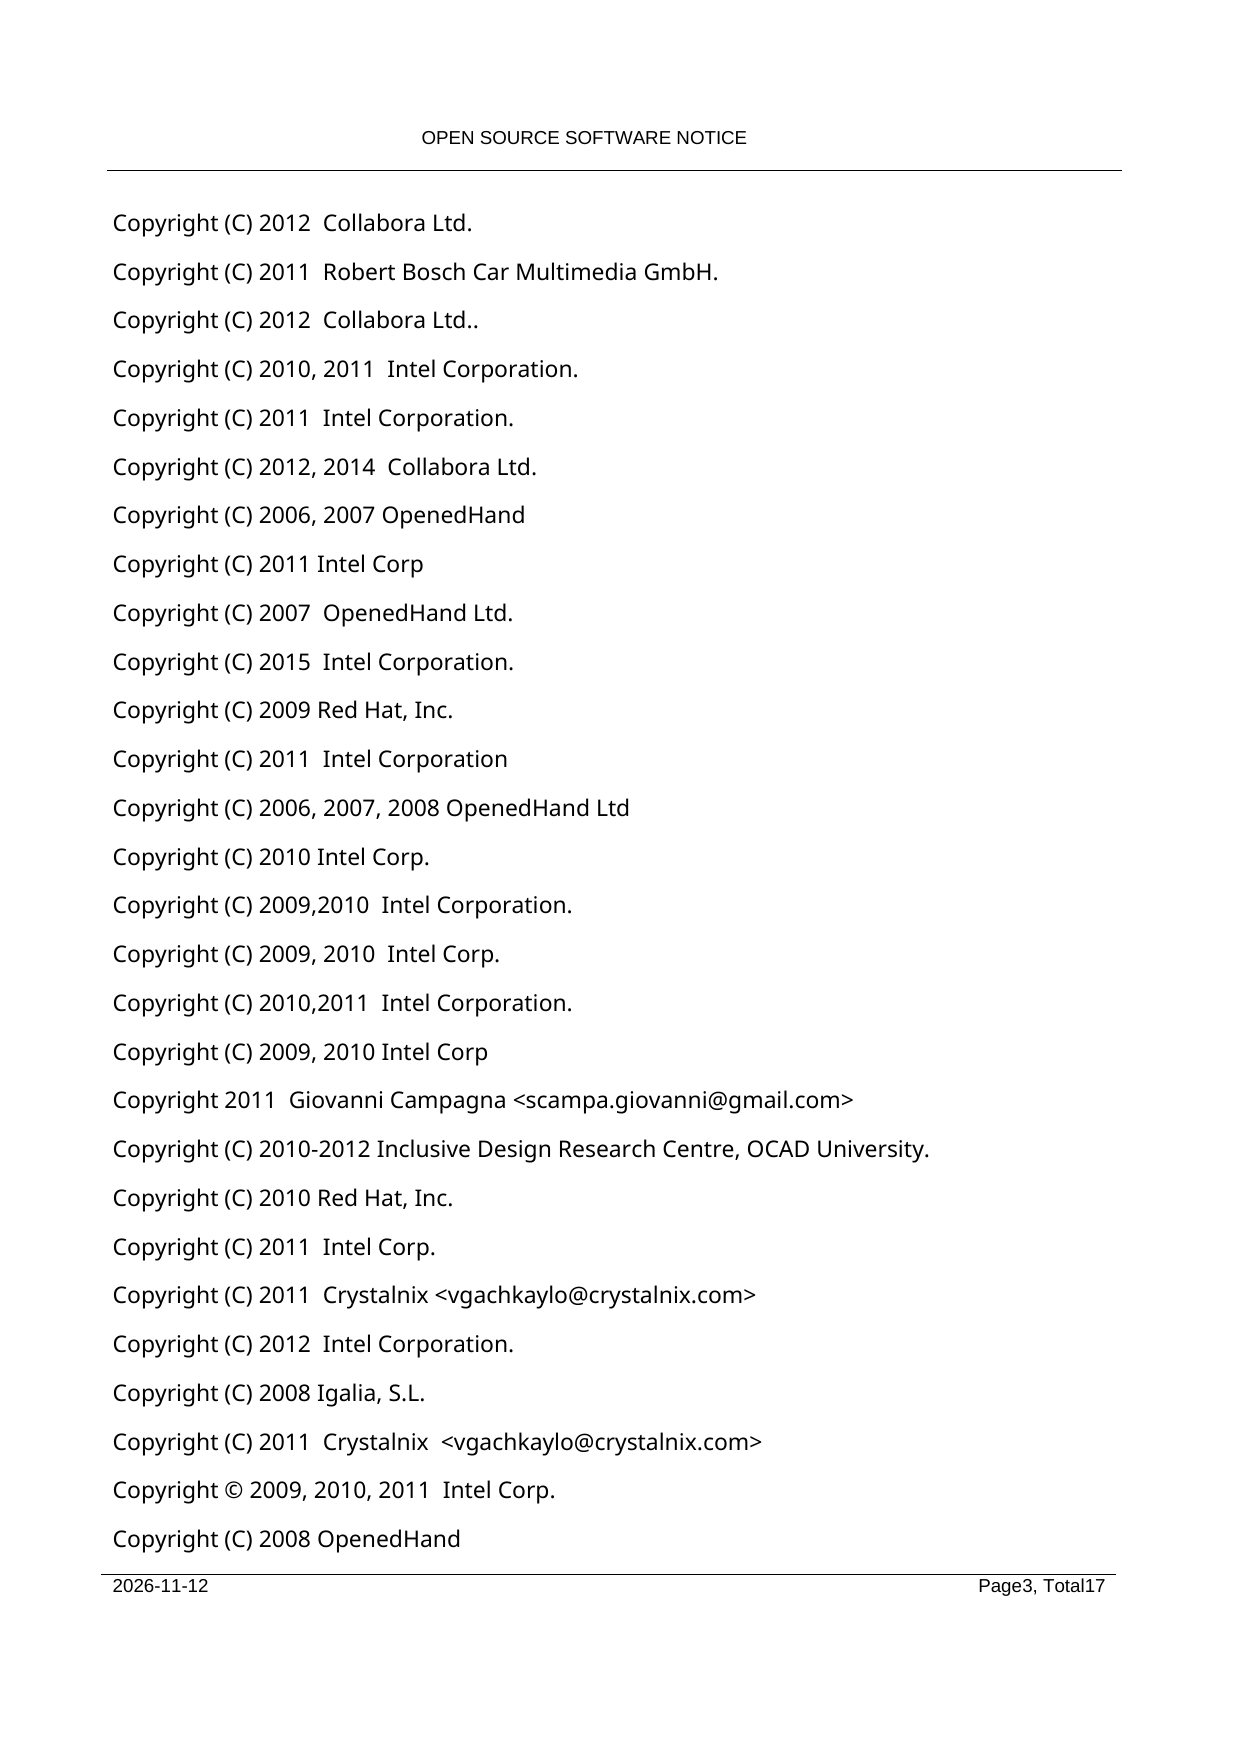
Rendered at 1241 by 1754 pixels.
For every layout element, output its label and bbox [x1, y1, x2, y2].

text [112, 206, 1128, 1555]
